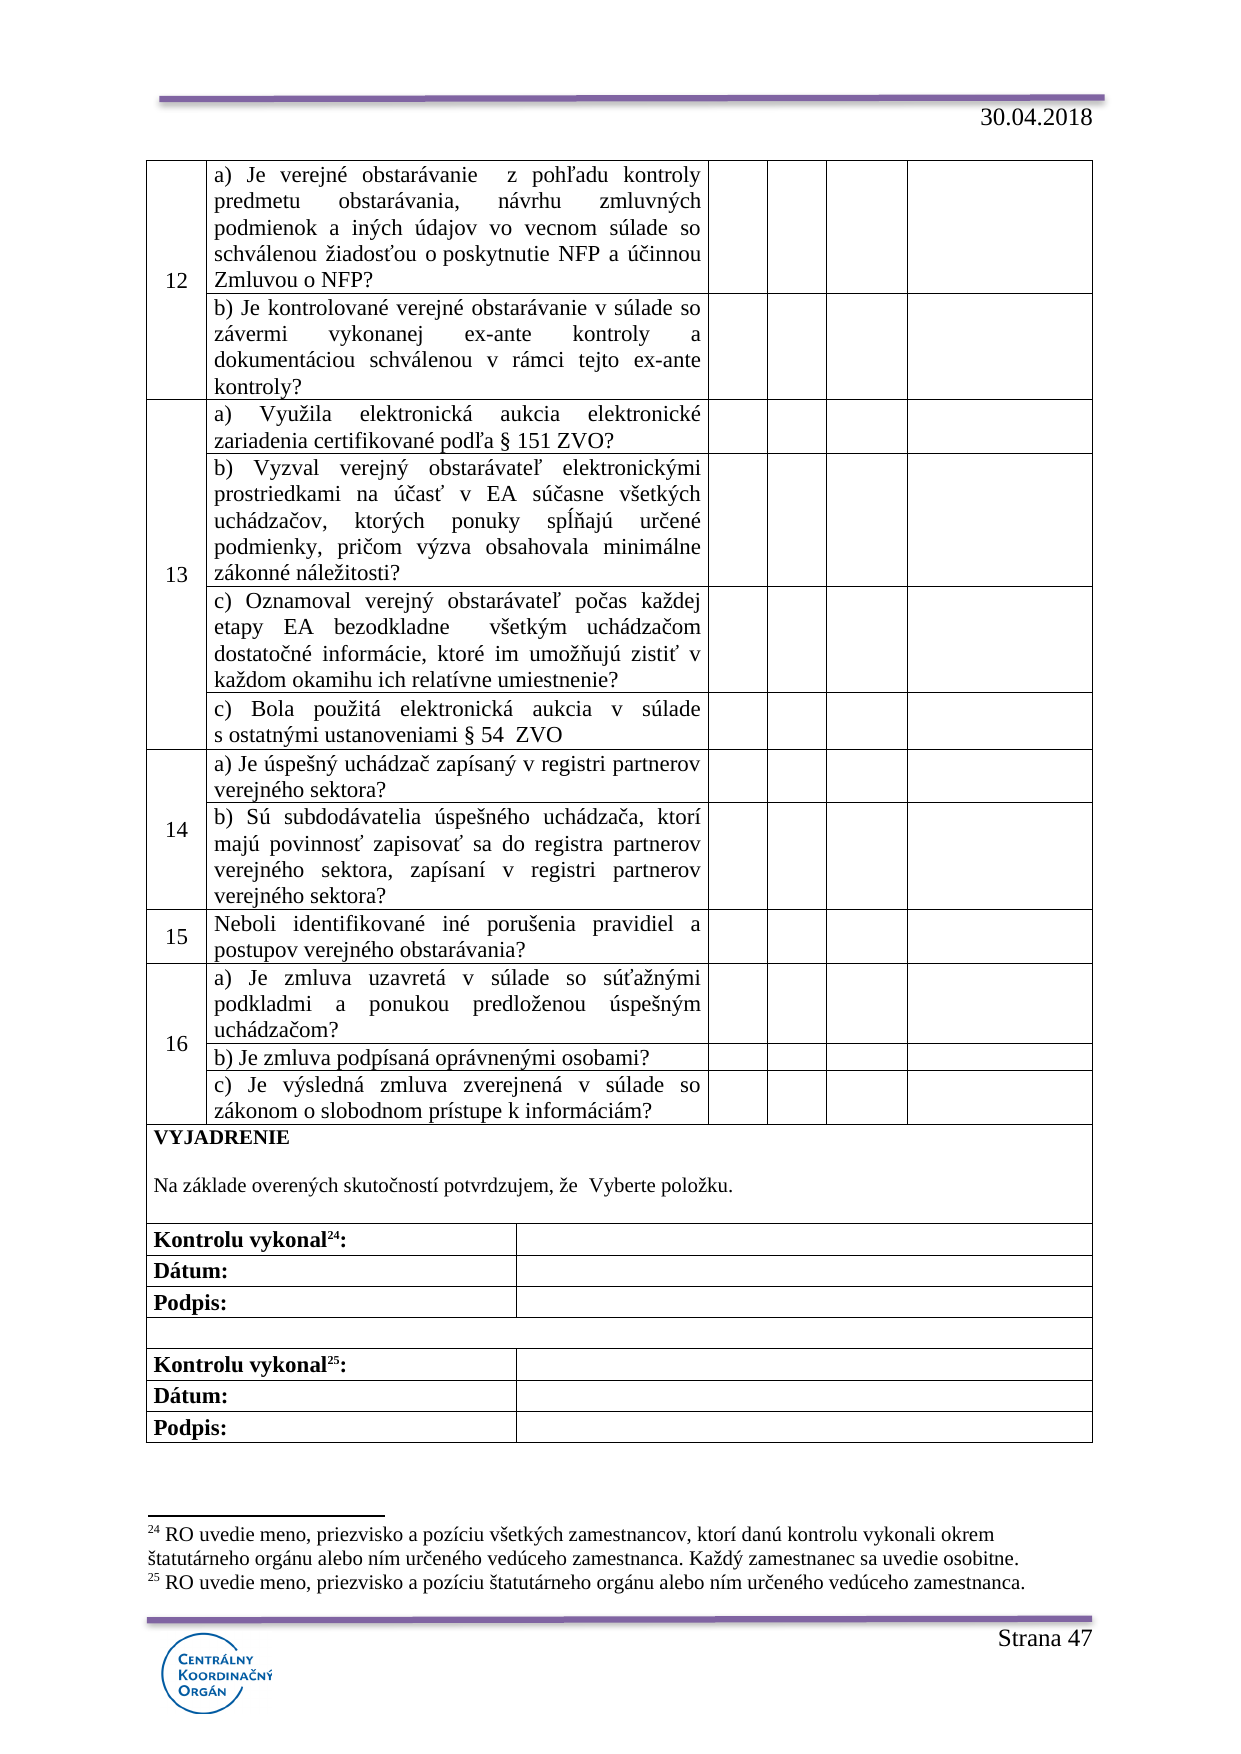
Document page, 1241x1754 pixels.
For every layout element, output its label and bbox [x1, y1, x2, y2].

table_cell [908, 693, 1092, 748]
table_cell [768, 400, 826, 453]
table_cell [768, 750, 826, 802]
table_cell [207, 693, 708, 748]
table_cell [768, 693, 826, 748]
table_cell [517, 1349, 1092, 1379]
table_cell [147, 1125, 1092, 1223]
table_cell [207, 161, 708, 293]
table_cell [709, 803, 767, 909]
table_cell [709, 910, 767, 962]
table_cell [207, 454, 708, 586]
picture [159, 1631, 272, 1713]
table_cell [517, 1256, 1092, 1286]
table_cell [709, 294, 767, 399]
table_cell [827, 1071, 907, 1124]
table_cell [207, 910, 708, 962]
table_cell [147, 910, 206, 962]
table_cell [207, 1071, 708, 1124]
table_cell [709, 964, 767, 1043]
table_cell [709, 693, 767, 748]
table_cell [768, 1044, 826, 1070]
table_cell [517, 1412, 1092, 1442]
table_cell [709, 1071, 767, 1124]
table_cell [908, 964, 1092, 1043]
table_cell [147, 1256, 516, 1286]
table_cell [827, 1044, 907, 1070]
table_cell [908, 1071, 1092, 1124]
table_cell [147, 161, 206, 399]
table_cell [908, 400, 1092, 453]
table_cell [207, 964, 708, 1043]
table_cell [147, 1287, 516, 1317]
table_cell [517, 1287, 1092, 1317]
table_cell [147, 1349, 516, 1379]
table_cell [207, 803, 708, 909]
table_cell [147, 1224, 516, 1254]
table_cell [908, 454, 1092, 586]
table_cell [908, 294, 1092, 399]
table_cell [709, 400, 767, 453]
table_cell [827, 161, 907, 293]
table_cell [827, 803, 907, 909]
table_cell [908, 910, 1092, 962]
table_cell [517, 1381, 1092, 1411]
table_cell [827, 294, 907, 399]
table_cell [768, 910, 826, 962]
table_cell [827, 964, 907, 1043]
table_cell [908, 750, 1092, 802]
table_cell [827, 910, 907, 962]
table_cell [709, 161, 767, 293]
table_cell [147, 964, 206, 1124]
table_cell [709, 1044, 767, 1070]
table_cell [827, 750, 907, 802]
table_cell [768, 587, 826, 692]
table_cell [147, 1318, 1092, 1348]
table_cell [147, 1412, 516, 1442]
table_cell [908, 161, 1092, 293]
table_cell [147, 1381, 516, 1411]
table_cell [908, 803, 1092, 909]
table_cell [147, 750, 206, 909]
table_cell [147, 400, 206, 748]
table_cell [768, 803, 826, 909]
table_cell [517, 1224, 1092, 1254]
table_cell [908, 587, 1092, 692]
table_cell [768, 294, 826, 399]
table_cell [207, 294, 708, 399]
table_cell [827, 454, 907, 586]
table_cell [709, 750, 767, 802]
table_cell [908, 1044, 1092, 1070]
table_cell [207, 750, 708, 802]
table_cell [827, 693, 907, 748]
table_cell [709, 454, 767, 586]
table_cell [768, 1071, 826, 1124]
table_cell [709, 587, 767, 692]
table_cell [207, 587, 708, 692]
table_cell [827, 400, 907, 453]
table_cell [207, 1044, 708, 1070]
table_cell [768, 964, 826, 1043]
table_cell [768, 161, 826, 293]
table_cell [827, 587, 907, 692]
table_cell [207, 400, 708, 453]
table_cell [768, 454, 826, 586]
